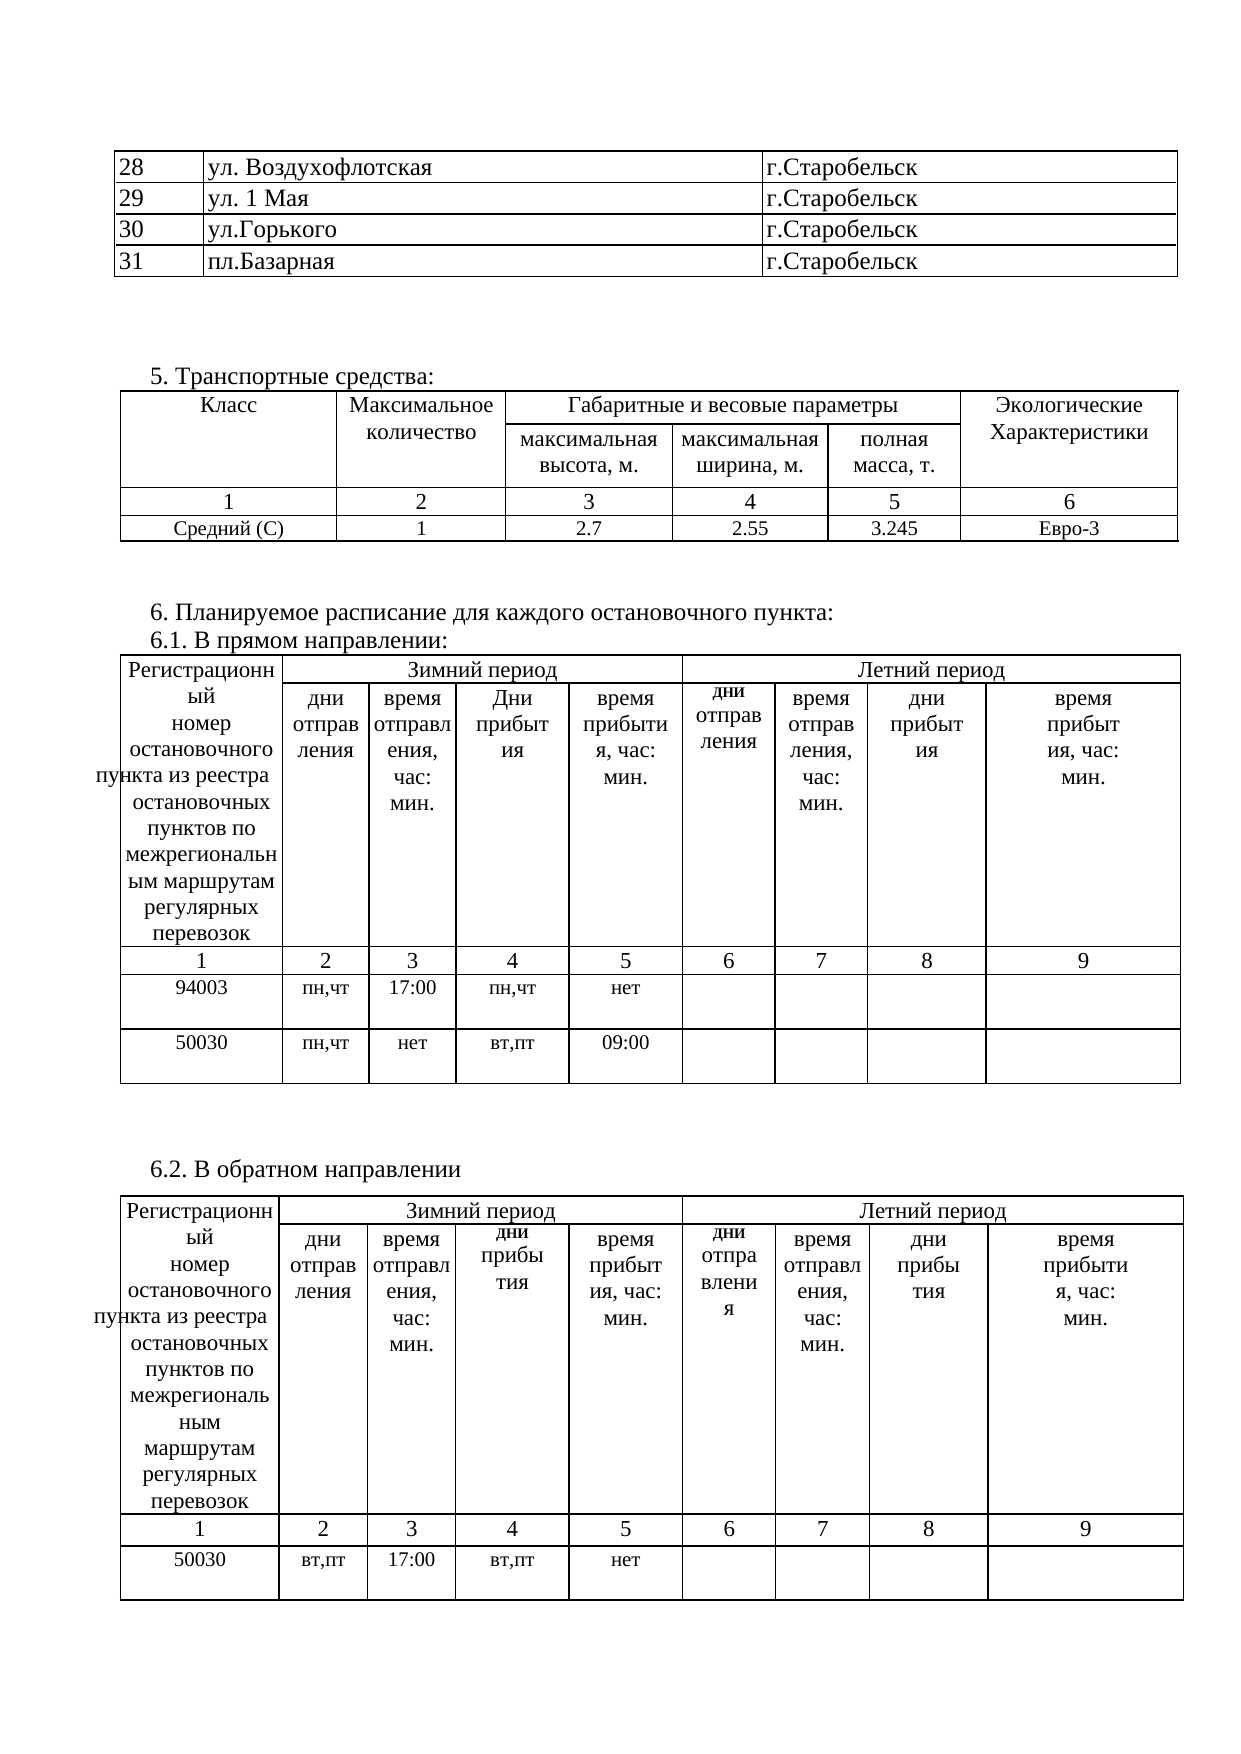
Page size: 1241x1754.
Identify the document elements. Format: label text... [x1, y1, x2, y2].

table_cell г.Старобельск [763, 152, 1177, 181]
table_cell ул. 1 Мая [204, 183, 762, 213]
table_cell [683, 1030, 774, 1082]
table_cell г.Старобельск [763, 244, 1177, 276]
table_cell 4 [457, 947, 568, 974]
table_cell 6 [961, 488, 1177, 514]
table_cell 50030 [121, 1547, 278, 1599]
table_header Летний период [683, 656, 1180, 682]
table_cell дни отправ ления [280, 1225, 367, 1513]
table_header Зимний период [280, 1197, 682, 1223]
table_cell 31 [115, 245, 203, 276]
table_cell пн,чт [283, 1030, 368, 1082]
table_cell [868, 975, 985, 1028]
table_header Регистрационный номер остановочного пункта из реестра остановочных пунктов по межрегиональным маршрутам регулярных перевозок [121, 656, 282, 946]
table_cell 1 [337, 516, 505, 540]
table_cell ул.Горького [204, 215, 762, 244]
table_cell 7 [776, 1515, 869, 1545]
table_cell [868, 1030, 985, 1082]
table_cell [870, 1547, 987, 1599]
table_cell 4 [456, 1515, 568, 1545]
text 6.1. В прямом направлении: [150, 626, 1090, 654]
table_cell время прибыт ия, час: мин. [987, 684, 1180, 946]
table_cell [683, 1547, 775, 1599]
table_cell вт,пт [280, 1547, 367, 1599]
table_cell 5 [829, 488, 960, 514]
table_cell 2.55 [673, 516, 827, 540]
table_cell нет [570, 1547, 682, 1599]
table_cell время отправл ения, час: мин. [368, 1225, 455, 1513]
table_cell [989, 1547, 1183, 1599]
table_cell максимальная высота, м. [506, 425, 672, 487]
table_cell 9 [987, 947, 1180, 974]
table_cell дни отправ ления [283, 684, 368, 946]
table_cell вт,пт [457, 1030, 568, 1082]
table_cell 3 [370, 947, 455, 974]
table_cell [776, 1030, 867, 1082]
table_cell 2 [280, 1515, 367, 1545]
table_cell 3 [506, 488, 672, 514]
table_cell пл.Базарная [204, 246, 762, 276]
table_cell вт,пт [456, 1547, 568, 1599]
table_cell 4 [673, 488, 827, 514]
table_cell время отправл ения, час: мин. [370, 684, 455, 946]
table_cell 50030 [121, 1030, 282, 1082]
text 6.2. В обратном направлении [150, 1154, 1090, 1183]
table_cell ДНИ отпра влени я [683, 1225, 775, 1513]
table_cell 8 [870, 1515, 987, 1545]
table_header Экологические Характеристики [961, 392, 1177, 487]
table_cell полная масса, т. [829, 425, 960, 487]
table_cell 3.245 [829, 516, 960, 540]
table_cell 28 [115, 152, 203, 181]
table_cell время отправ ления, час: мин. [776, 684, 867, 946]
table_cell ул. Воздухофлотская [204, 152, 762, 181]
table_cell 94003 [121, 975, 282, 1028]
table_cell 17:00 [368, 1547, 455, 1599]
table_cell 9 [989, 1515, 1183, 1545]
table_cell 1 [121, 488, 336, 514]
table_cell 5 [570, 947, 682, 974]
table_cell 5 [570, 1515, 682, 1545]
table_cell [987, 1030, 1180, 1082]
table_cell время отправл ения, час: мин. [776, 1225, 869, 1513]
table_cell 30 [115, 214, 203, 244]
text 5. Транспортные средства: [150, 361, 1090, 390]
table_cell время прибыти я, час: мин. [989, 1225, 1183, 1513]
table_cell дни прибыт ия [868, 684, 985, 946]
table_cell 7 [776, 947, 867, 974]
table_cell 2 [337, 488, 505, 514]
table_cell 6 [683, 947, 774, 974]
table_cell 1 [121, 1515, 278, 1545]
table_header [121, 1197, 278, 1513]
table_cell ДНИ прибы тия [456, 1225, 568, 1513]
table_header Летний период [683, 1197, 1183, 1223]
table_header Зимний период [283, 656, 682, 682]
table_cell Дни прибыт ия [457, 684, 568, 946]
table_cell 8 [868, 947, 985, 974]
table_cell время прибыт ия, час: мин. [570, 1225, 682, 1513]
table_cell нет [570, 975, 682, 1028]
table_cell 2 [283, 947, 368, 974]
table_header Максимальное количество [337, 392, 505, 487]
table_cell 6 [683, 1515, 775, 1545]
table_cell [776, 1547, 869, 1599]
table_cell нет [370, 1030, 455, 1082]
table_cell максимальная ширина, м. [673, 425, 827, 487]
table_cell пн,чт [283, 975, 368, 1028]
table_cell Средний (С) [121, 516, 336, 540]
table_cell 29 [115, 183, 203, 213]
table_cell 1 [121, 947, 282, 974]
table_header Габаритные и весовые параметры [506, 392, 960, 423]
table_cell г.Старобельск [763, 181, 1177, 213]
table_cell 3 [368, 1515, 455, 1545]
table_cell дни прибы тия [870, 1225, 987, 1513]
table_cell г.Старобельск [763, 213, 1177, 244]
table_cell пн,чт [457, 975, 568, 1028]
table_cell Евро-3 [961, 516, 1177, 540]
table_cell 17:00 [370, 975, 455, 1028]
text 6. Планируемое расписание для каждого остановочного пункта: [150, 597, 1090, 626]
table_header Класс [121, 392, 336, 487]
table_cell [987, 975, 1180, 1028]
table_cell 09:00 [570, 1030, 682, 1082]
table_cell ДНИ отправ ления [683, 684, 774, 946]
table_cell 2.7 [506, 516, 672, 540]
table_cell время прибыти я, час: мин. [570, 684, 682, 946]
table_cell [776, 975, 867, 1028]
table_cell [683, 975, 774, 1028]
